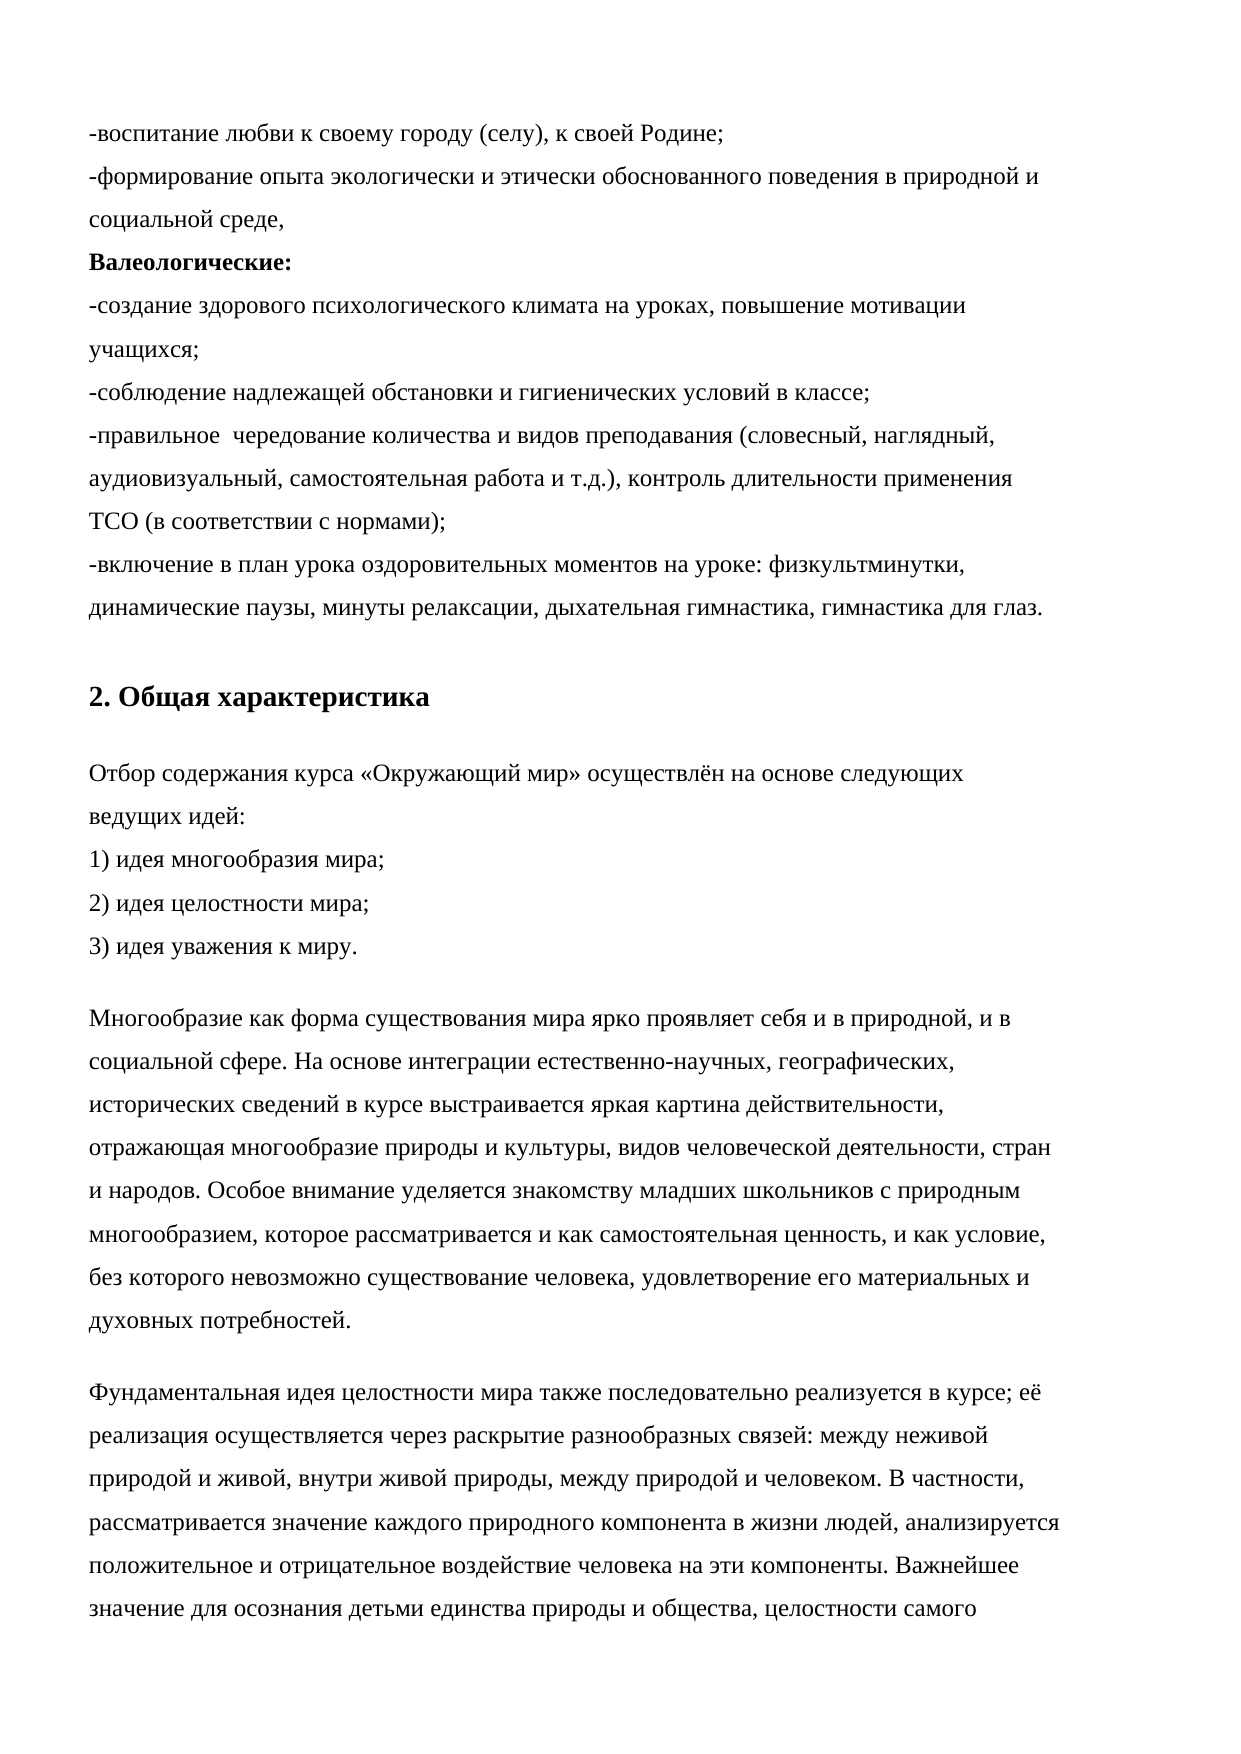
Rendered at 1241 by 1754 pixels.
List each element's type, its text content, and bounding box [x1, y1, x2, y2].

text -воспитание любви к своему городу (селу), к своей Родине; [89, 118, 1063, 147]
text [89, 1377, 1063, 1622]
text -формирование опыта экологически и этически обоснованного поведения в природной и социальной среде, [89, 161, 1063, 233]
text -правильное чередование количества и видов преподавания (словесный, наглядный, аудиовизуальный, самостоятельная работа и т.д.), контроль длительности применения ТСО (в соответствии с нормами); [89, 420, 1063, 535]
text -включение в план урока оздоровительных моментов на уроке: физкультминутки, динамические паузы, минуты релаксации, дыхательная гимнастика, гимнастика для глаз. [89, 549, 1063, 621]
text 2. Общая характеристика [89, 679, 1063, 712]
text -соблюдение надлежащей обстановки и гигиенических условий в классе; [89, 377, 1063, 406]
text Отбор содержания курса «Окружающий мир» осуществлён на основе следующих ведущих идей: 1) идея многообразия мира; 2) идея целостности мира; 3) идея уважения к миру. [89, 758, 1063, 959]
text Многообразие как форма существования мира ярко проявляет себя и в природной, и в социальной сфере. На основе интеграции естественно-научных, географических, исторических сведений в курсе выстраивается яркая картина действительности, отражающая многообразие природы и культуры, видов человеческой деятельности, стран и народов. Особое внимание уделяется знакомству младших школьников с природным многообразием, которое рассматривается и как самостоятельная ценность, и как условие, без которого невозможно существование человека, удовлетворение его материальных и духовных потребностей. [89, 1003, 1063, 1334]
text -создание здорового психологического климата на уроках, повышение мотивации учащихся; [89, 291, 1063, 362]
text Валеологические: [89, 247, 1063, 276]
